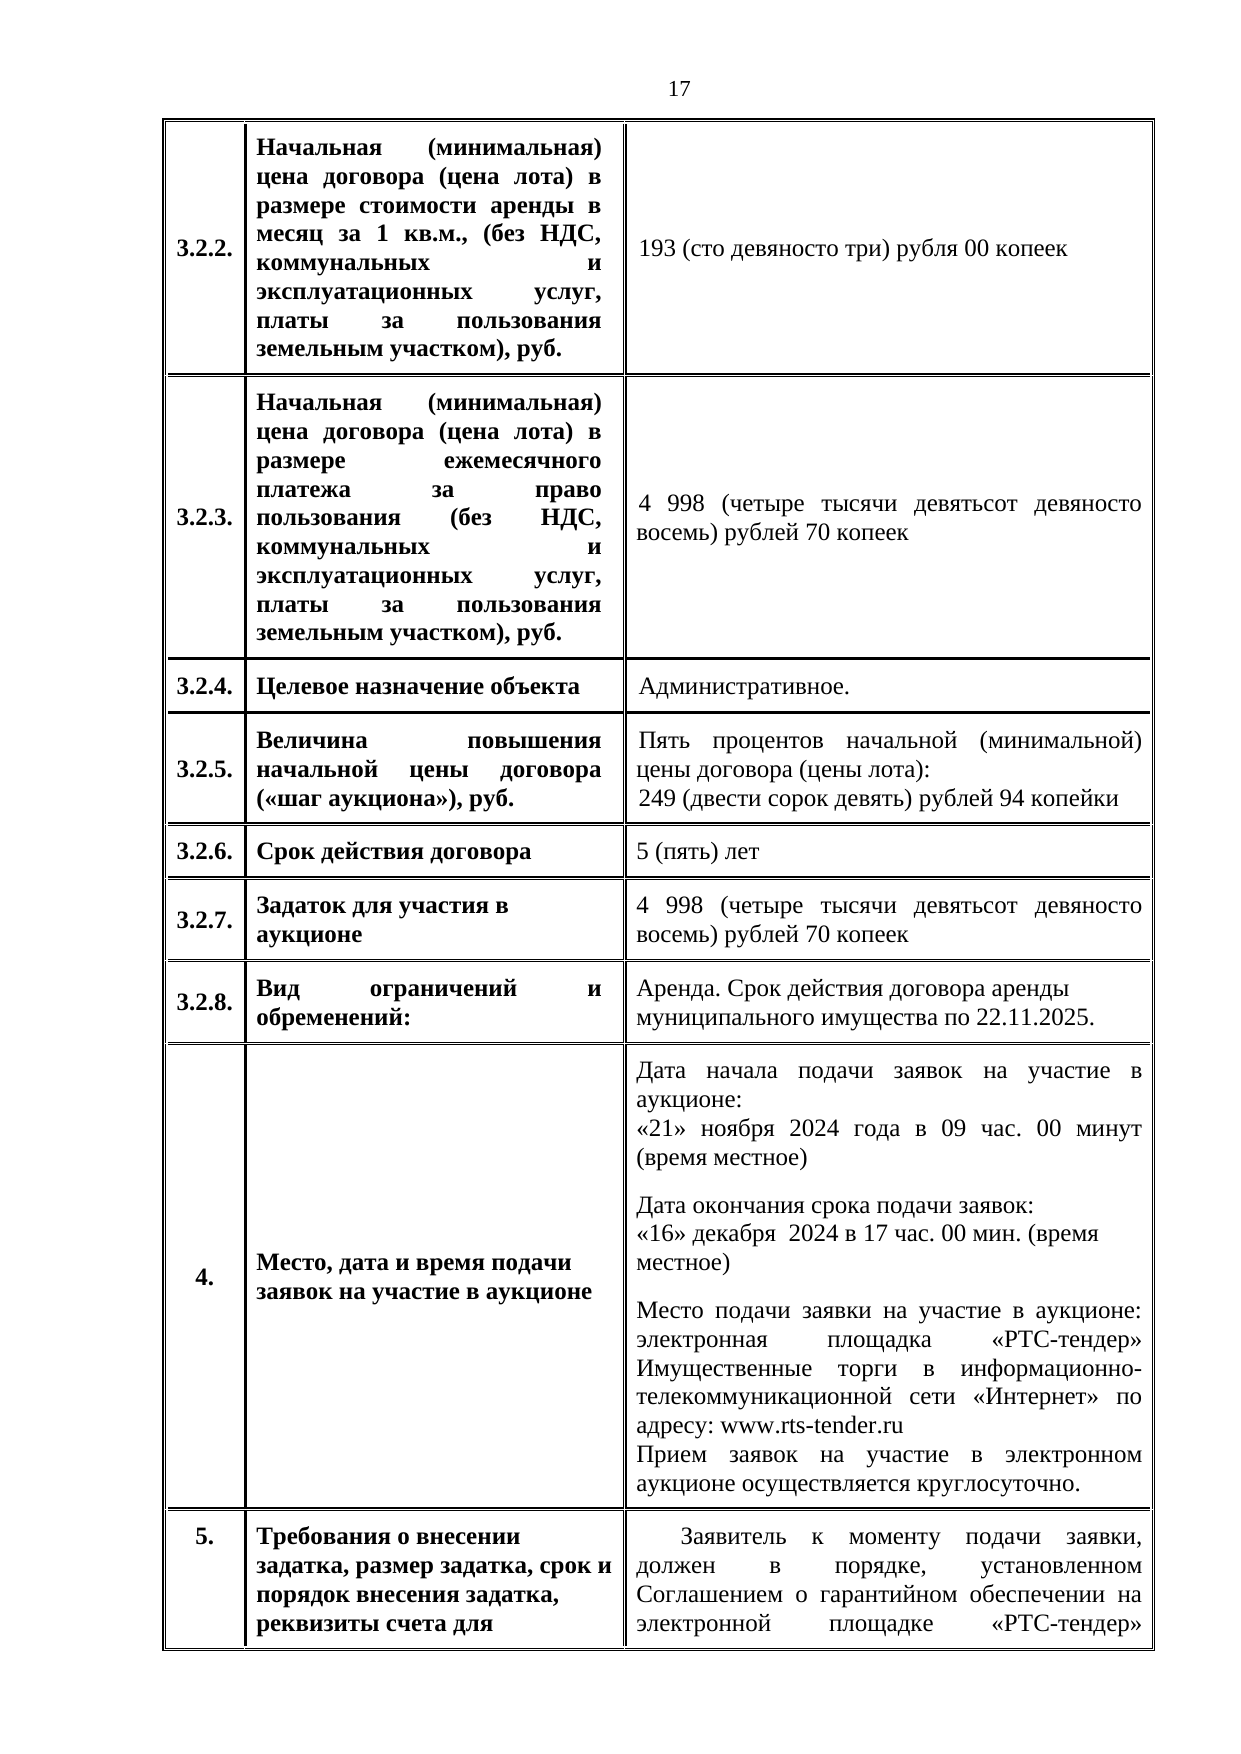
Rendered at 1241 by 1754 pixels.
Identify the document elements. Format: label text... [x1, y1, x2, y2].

table_cell Начальная (минимальная) цена договора (цена лота) в размере стоимости аренды в месяц за 1 кв.м., (без НДС, коммунальных и эксплуатационных услуг, платы за пользования земельным участком), руб. [245, 120, 625, 373]
table_cell Аренда. Срок действия договора аренды муниципального имущества по 22.11.2025. [625, 959, 1153, 1041]
table_cell Срок действия договора [247, 826, 623, 876]
table_cell Пять процентов начальной (минимальной) цены договора (цены лота): 249 (двести сорок девять) рублей 94 копейки [627, 711, 1152, 822]
table_cell 5 (пять) лет [627, 822, 1152, 876]
table_cell Место, дата и время подачи заявок на участие в аукционе [247, 1045, 623, 1507]
table_cell Требования о внесении задатка, размер задатка, срок и порядок внесения задатка, реквизиты счета для перечисления задатка [245, 1507, 625, 1647]
table_cell 3.2.2. [166, 120, 245, 373]
table_cell 3.2.5. [166, 711, 244, 822]
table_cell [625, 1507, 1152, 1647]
table_cell Задаток для участия в аукционе [247, 880, 623, 959]
table_cell 4 998 (четыре тысячи девятьсот девяносто восемь) рублей 70 копеек [627, 876, 1152, 959]
table_cell 4. [166, 1041, 244, 1507]
table_cell Административное. [627, 657, 1152, 711]
table_cell 3.2.4. [166, 657, 244, 711]
table_cell Начальная (минимальная) цена договора (цена лота) в размере ежемесячного платежа за право пользования (без НДС, коммунальных и эксплуатационных услуг, платы за пользования земельным участком), руб. [247, 377, 623, 657]
table_cell 3.2.8. [164, 959, 245, 1041]
table_cell 3.2.6. [166, 822, 244, 876]
table_cell 3.2.3. [166, 373, 244, 657]
table_cell Вид ограничений и обременений: [247, 962, 623, 1041]
table_cell 4 998 (четыре тысячи девятьсот девяносто восемь) рублей 70 копеек [627, 373, 1152, 657]
table_cell 193 (сто девяносто три) рубля 00 копеек [625, 122, 1152, 373]
table_cell 3.2.7. [166, 876, 244, 959]
table_cell Целевое назначение объекта [247, 660, 623, 711]
table_cell Величина повышения начальной цены договора («шаг аукциона»), руб. [247, 714, 623, 822]
table_cell 5. [166, 1507, 245, 1647]
table_cell Дата начала подачи заявок на участие в аукционе: «21» ноября 2024 года в 09 час. 00 минут (время местное) Дата окончания срока подачи заявок: «16» декабря 2024 в 17 час. 00 мин. (время местное) Место подачи заявки на участие в аукционе: электронная площадка «РТС-тендер» Имущественные торги в информационно-телекоммуникационной сети «Интернет» по адресу: www.rts-tender.ru Прием заявок на участие в электронном аукционе осуществляется круглосуточно. [627, 1041, 1152, 1507]
